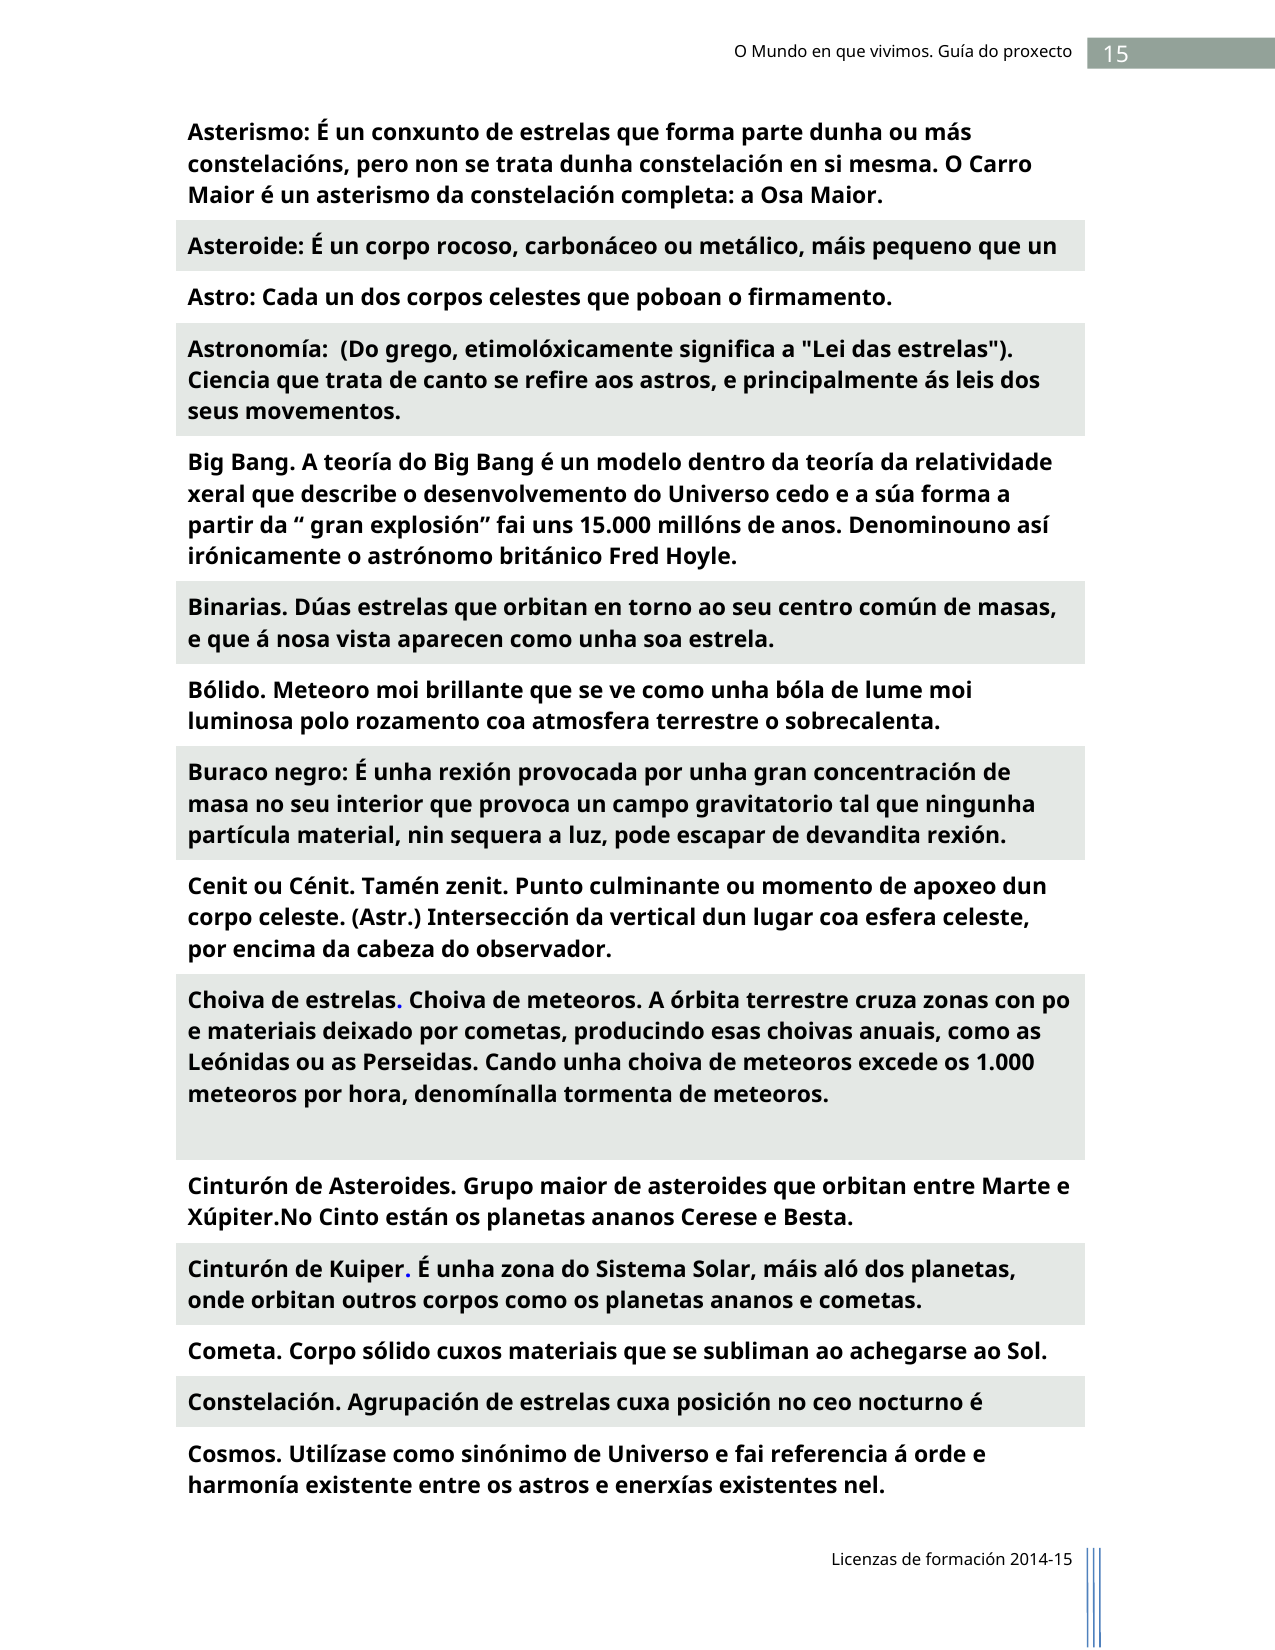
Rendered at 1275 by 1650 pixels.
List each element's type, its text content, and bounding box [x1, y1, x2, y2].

table_cell Constelación. Agrupación de estrelas cuxa posición no ceo nocturno é [176, 1376, 1085, 1427]
table_cell Bólido. Meteoro moi brillante que se ve como unha bóla de lume moi luminosa polo rozamento coa atmosfera terrestre o sobrecalenta. [176, 664, 1085, 746]
table_cell Cosmos. Utilízase como sinónimo de Universo e fai referencia á orde e harmonía existente entre os astros e enerxías existentes nel. [176, 1428, 1085, 1510]
table_cell Cinturón de Kuiper. É unha zona do Sistema Solar, máis aló dos planetas, onde orbitan outros corpos como os planetas ananos e cometas. [176, 1243, 1085, 1325]
table_cell Asterismo: É un conxunto de estrelas que forma parte dunha ou más constelacións, pero non se trata dunha constelación en si mesma. O Carro Maior é un asterismo da constelación completa: a Osa Maior. [176, 106, 1085, 220]
table_cell Cinturón de Asteroides. Grupo maior de asteroides que orbitan entre Marte e Xúpiter.No Cinto están os planetas ananos Cerese e Besta. [176, 1160, 1085, 1242]
table_cell Astro: Cada un dos corpos celestes que poboan o firmamento. [176, 271, 1085, 322]
table_cell Asteroide: É un corpo rocoso, carbonáceo ou metálico, máis pequeno que un [176, 220, 1085, 271]
table_cell Big Bang. A teoría do Big Bang é un modelo dentro da teoría da relatividade xeral que describe o desenvolvemento do Universo cedo e a súa forma a partir da “ gran explosión” fai uns 15.000 millóns de anos. Denominouno así irónicamente o astrónomo británico Fred Hoyle. [176, 436, 1085, 581]
table_cell Buraco negro: É unha rexión provocada por unha gran concentración de masa no seu interior que provoca un campo gravitatorio tal que ningunha partícula material, nin sequera a luz, pode escapar de devandita rexión. [176, 746, 1085, 860]
table_cell Cenit ou Cénit. Tamén zenit. Punto culminante ou momento de apoxeo dun corpo celeste. (Astr.) Intersección da vertical dun lugar coa esfera celeste, por encima da cabeza do observador. [176, 860, 1085, 974]
table_cell Choiva de estrelas. Choiva de meteoros. A órbita terrestre cruza zonas con po e materiais deixado por cometas, producindo esas choivas anuais, como as Leónidas ou as Perseidas. Cando unha choiva de meteoros excede os 1.000 meteoros por hora, denomínalla tormenta de meteoros. [176, 974, 1085, 1160]
table_cell Astronomía: (Do grego, etimolóxicamente significa a "Lei das estrelas"). Ciencia que trata de canto se refire aos astros, e principalmente ás leis dos seus movementos. [176, 323, 1085, 436]
table_cell Cometa. Corpo sólido cuxos materiais que se subliman ao achegarse ao Sol. [176, 1325, 1085, 1376]
table_cell Binarias. Dúas estrelas que orbitan en torno ao seu centro común de masas, e que á nosa vista aparecen como unha soa estrela. [176, 581, 1085, 664]
